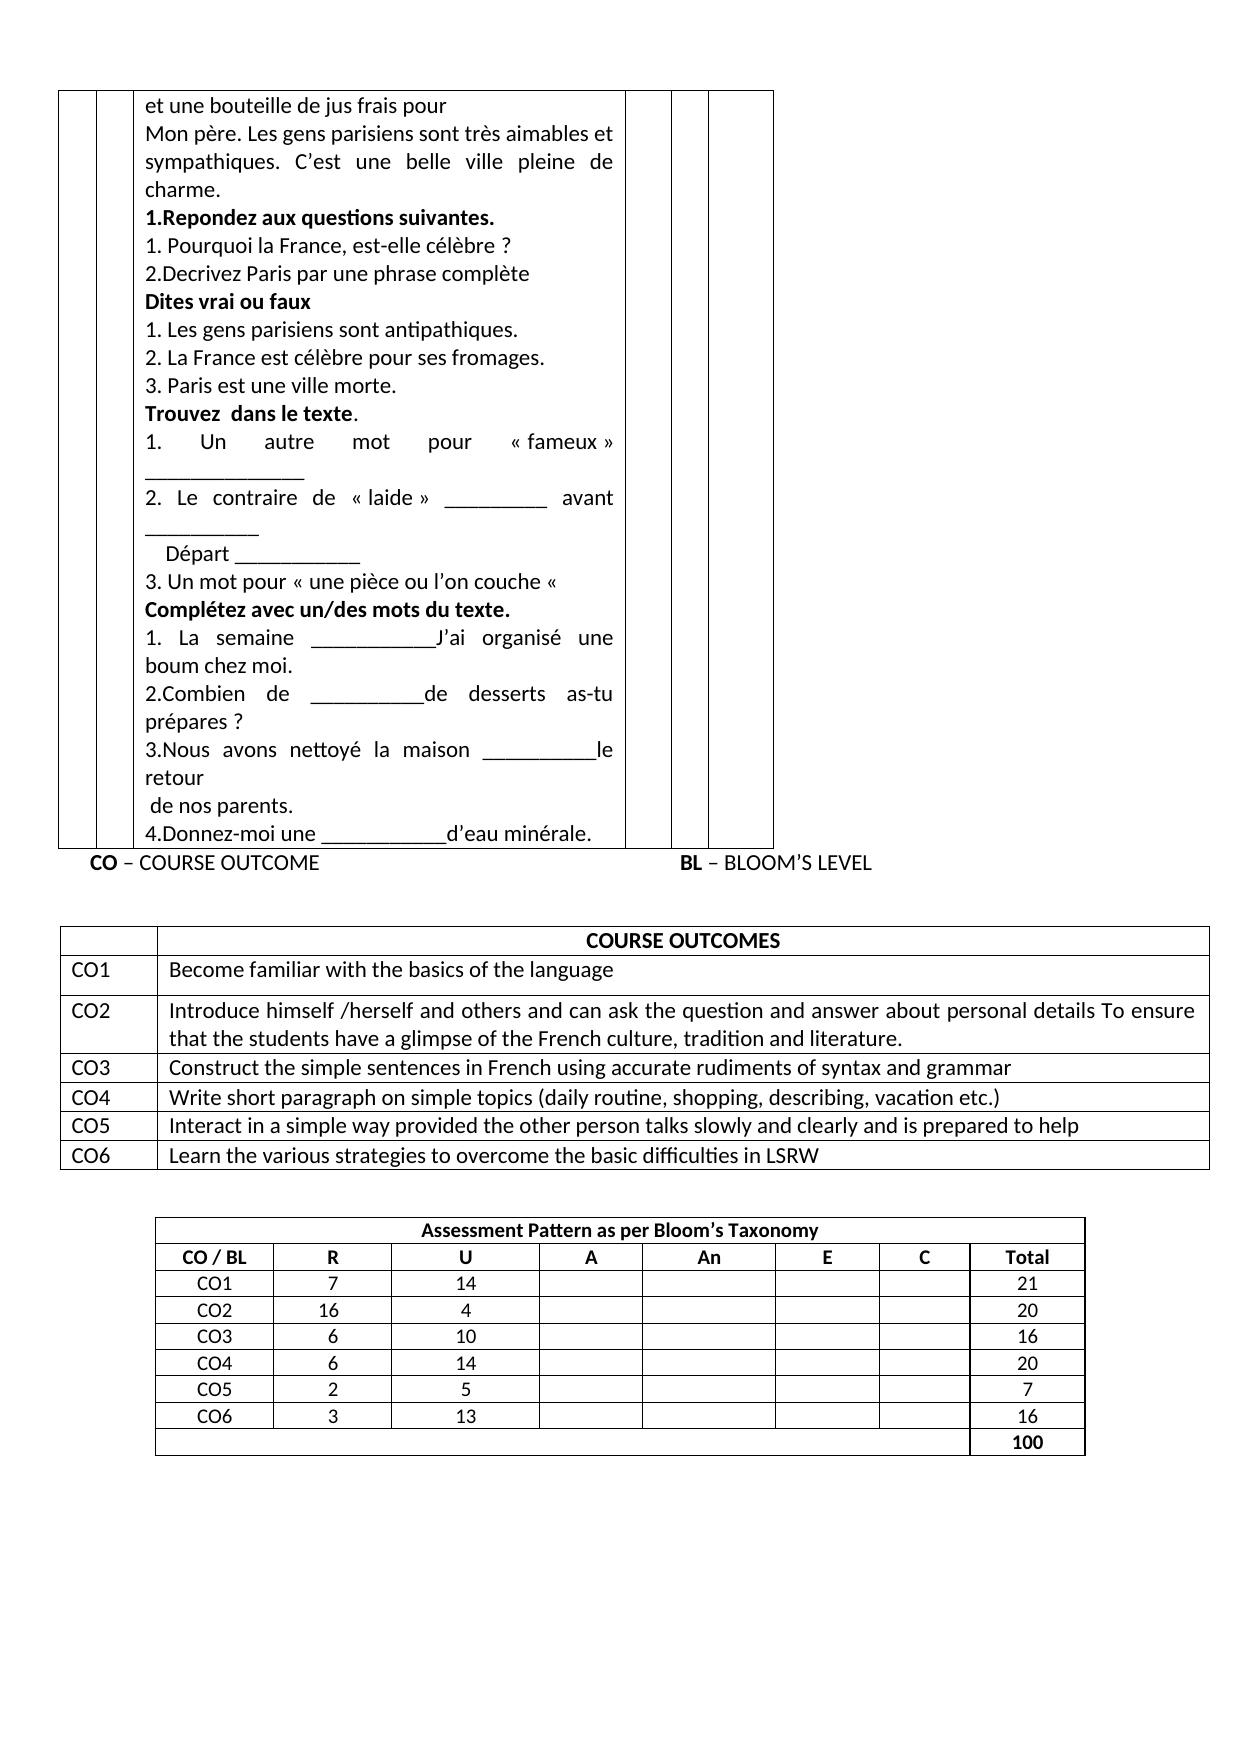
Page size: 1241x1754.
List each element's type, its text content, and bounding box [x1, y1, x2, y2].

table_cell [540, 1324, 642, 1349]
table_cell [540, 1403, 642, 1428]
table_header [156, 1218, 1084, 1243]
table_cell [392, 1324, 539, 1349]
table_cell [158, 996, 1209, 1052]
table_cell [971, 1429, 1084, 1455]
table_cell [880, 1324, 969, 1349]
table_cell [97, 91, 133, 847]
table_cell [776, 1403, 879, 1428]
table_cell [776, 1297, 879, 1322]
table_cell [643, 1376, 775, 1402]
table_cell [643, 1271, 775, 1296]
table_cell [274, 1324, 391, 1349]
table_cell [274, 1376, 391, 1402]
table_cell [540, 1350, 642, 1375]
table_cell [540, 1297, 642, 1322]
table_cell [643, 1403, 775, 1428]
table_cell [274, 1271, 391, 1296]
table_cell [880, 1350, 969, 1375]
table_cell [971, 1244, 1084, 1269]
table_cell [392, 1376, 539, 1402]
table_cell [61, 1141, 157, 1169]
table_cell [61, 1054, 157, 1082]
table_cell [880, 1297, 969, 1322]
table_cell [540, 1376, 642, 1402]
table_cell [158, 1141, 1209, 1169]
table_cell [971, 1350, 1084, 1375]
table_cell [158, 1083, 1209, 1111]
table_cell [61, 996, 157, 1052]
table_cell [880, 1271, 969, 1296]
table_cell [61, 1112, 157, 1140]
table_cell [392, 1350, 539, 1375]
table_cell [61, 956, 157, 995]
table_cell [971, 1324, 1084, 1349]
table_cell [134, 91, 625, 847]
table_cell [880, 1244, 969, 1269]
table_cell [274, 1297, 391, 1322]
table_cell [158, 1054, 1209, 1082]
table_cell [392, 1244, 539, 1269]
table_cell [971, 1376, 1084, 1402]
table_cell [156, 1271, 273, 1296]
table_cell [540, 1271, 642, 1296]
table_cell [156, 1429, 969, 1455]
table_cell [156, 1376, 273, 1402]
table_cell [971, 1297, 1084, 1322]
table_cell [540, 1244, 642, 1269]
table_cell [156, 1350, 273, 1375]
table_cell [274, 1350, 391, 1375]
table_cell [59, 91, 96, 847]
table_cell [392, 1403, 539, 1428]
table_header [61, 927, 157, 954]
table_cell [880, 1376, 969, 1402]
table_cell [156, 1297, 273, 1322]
text CO – COURSE OUTCOME BL – BLOOM’S LEVEL [90, 848, 1150, 876]
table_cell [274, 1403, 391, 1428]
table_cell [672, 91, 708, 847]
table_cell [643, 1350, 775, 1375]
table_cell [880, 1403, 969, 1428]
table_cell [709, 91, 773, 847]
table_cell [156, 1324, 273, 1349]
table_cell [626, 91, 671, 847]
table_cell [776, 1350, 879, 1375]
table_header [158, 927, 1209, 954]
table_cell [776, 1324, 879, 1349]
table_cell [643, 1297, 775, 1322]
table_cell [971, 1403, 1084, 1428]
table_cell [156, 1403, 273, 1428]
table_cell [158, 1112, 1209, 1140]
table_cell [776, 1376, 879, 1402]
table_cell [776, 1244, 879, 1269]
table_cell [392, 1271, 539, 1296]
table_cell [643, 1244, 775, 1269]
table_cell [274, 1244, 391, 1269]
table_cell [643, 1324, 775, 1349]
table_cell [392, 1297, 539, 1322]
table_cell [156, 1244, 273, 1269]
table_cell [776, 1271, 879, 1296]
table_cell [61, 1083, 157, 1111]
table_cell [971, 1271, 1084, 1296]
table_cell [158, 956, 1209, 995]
